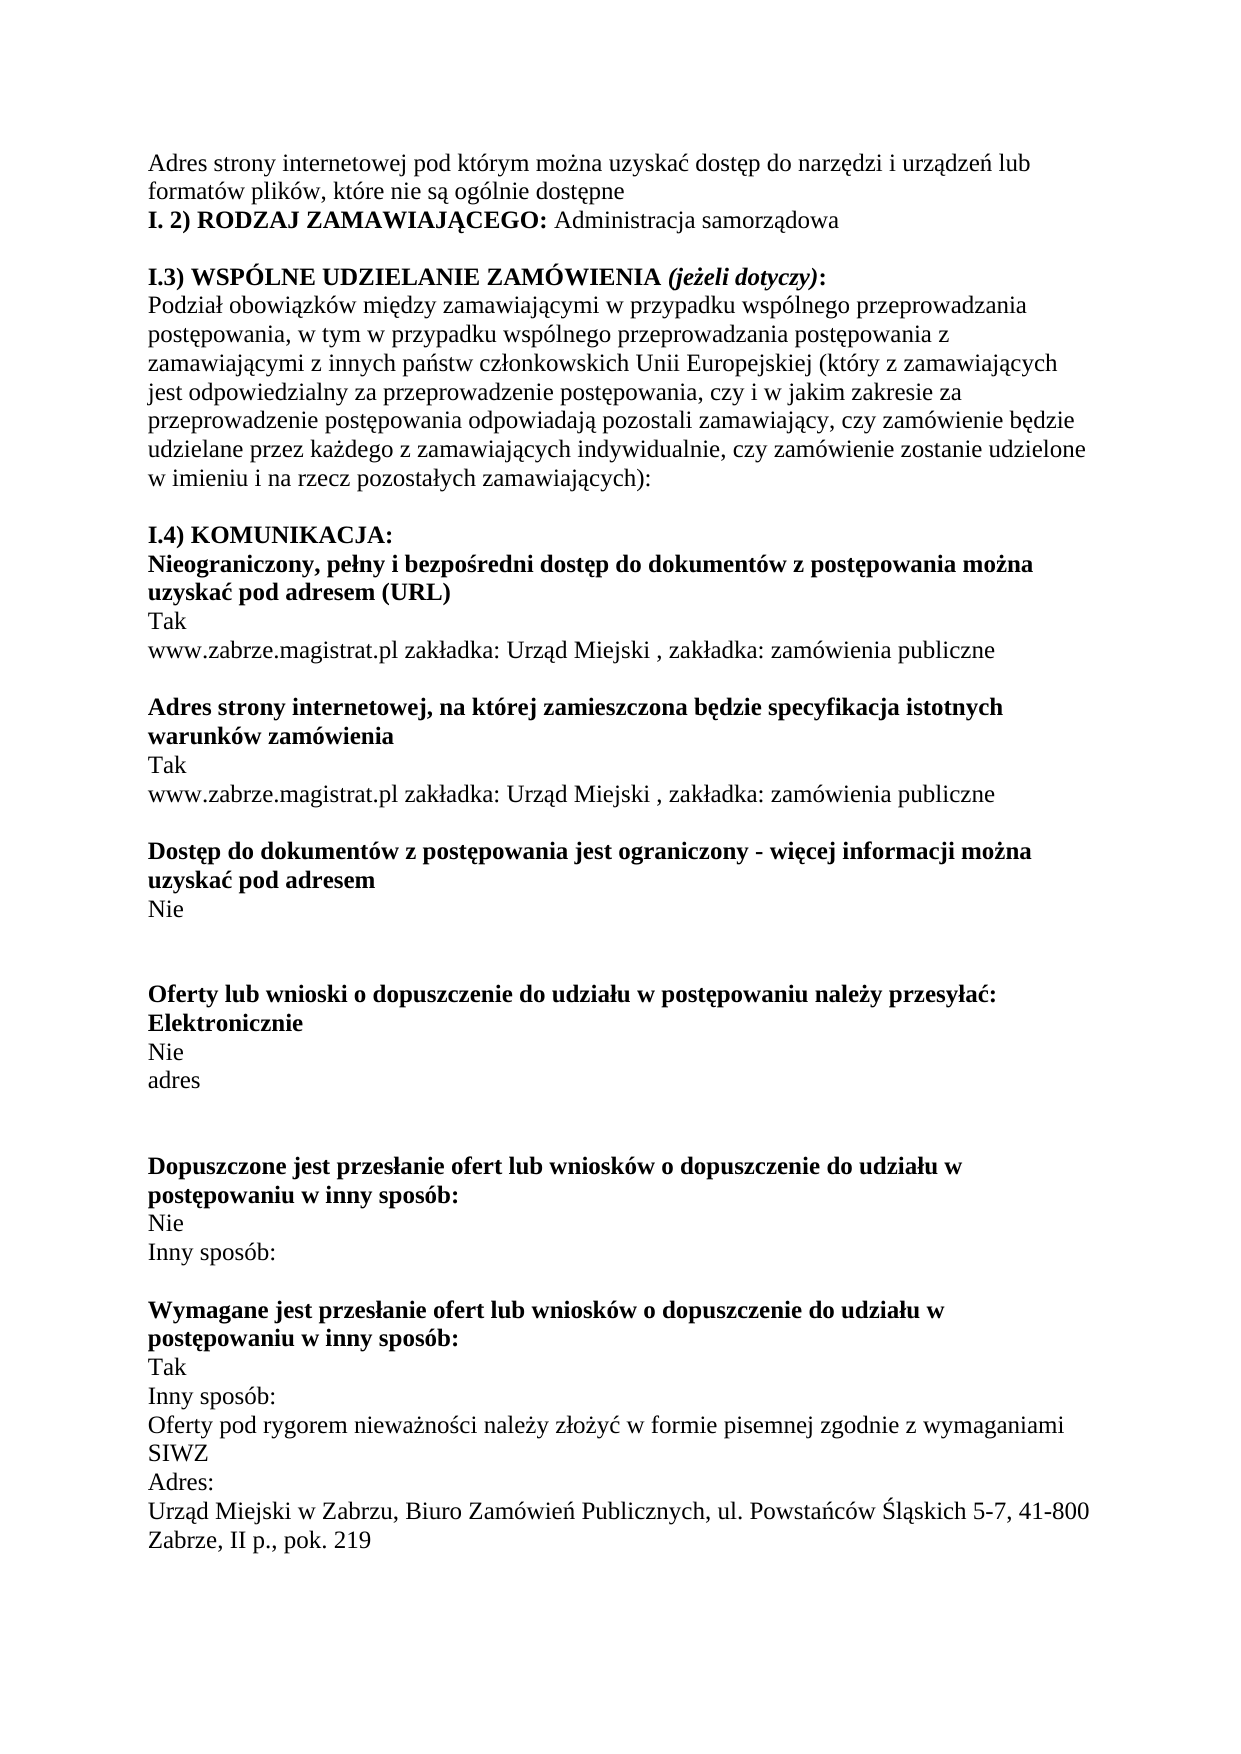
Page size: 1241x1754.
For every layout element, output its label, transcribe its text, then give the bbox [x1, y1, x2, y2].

text Podział obowiązków między zamawiającymi w przypadku wspólnego przeprowadzania postępowania, w tym w przypadku wspólnego przeprowadzania postępowania z zamawiającymi z innych państw członkowskich Unii Europejskiej (który z zamawiających jest odpowiedzialny za przeprowadzenie postępowania, czy i w jakim zakresie za przeprowadzenie postępowania odpowiadają pozostali zamawiający, czy zamówienie będzie udzielane przez każdego z zamawiających indywidualnie, czy zamówienie zostanie udzielone w imieniu i na rzecz pozostałych zamawiających): [148, 291, 1093, 520]
text I.3) WSPÓLNE UDZIELANIE ZAMÓWIENIA (jeżeli dotyczy): [148, 262, 1093, 291]
text I. 2) RODZAJ ZAMAWIAJĄCEGO: Administracja samorządowa [148, 205, 1093, 262]
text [148, 148, 1093, 205]
text Dostęp do dokumentów z postępowania jest ograniczony - więcej informacji można uzyskać pod adresem [148, 807, 1093, 894]
text Tak www.zabrze.magistrat.pl zakładka: Urząd Miejski , zakładka: zamówienia publiczne [148, 750, 1093, 807]
text Tak www.zabrze.magistrat.pl zakładka: Urząd Miejski , zakładka: zamówienia publiczne [148, 606, 1093, 664]
text Dopuszczone jest przesłanie ofert lub wniosków o dopuszczenie do udziału w postępowaniu w inny sposób: Nie Inny sposób: Wymagane jest przesłanie ofert lub wniosków o dopuszczenie do udziału w postępowaniu w inny sposób: Tak Inny sposób: Oferty pod rygorem nieważności należy złożyć w formie pisemnej zgodnie z wymaganiami SIWZ Adres: Urząd Miejski w Zabrzu, Biuro Zamówień Publicznych, ul. Powstańców Śląskich 5-7, 41-800 Zabrze, II p., pok. 219 [148, 1151, 1093, 1553]
text Nie [148, 894, 1093, 950]
text Oferty lub wnioski o dopuszczenie do udziału w postępowaniu należy przesyłać: Elektronicznie [148, 950, 1093, 1037]
text Nie adres [148, 1037, 1093, 1122]
text I.4) KOMUNIKACJA: Nieograniczony, pełny i bezpośredni dostęp do dokumentów z postępowania można uzyskać pod adresem (URL) [148, 520, 1093, 606]
text Adres strony internetowej, na której zamieszczona będzie specyfikacja istotnych warunków zamówienia [148, 664, 1093, 750]
